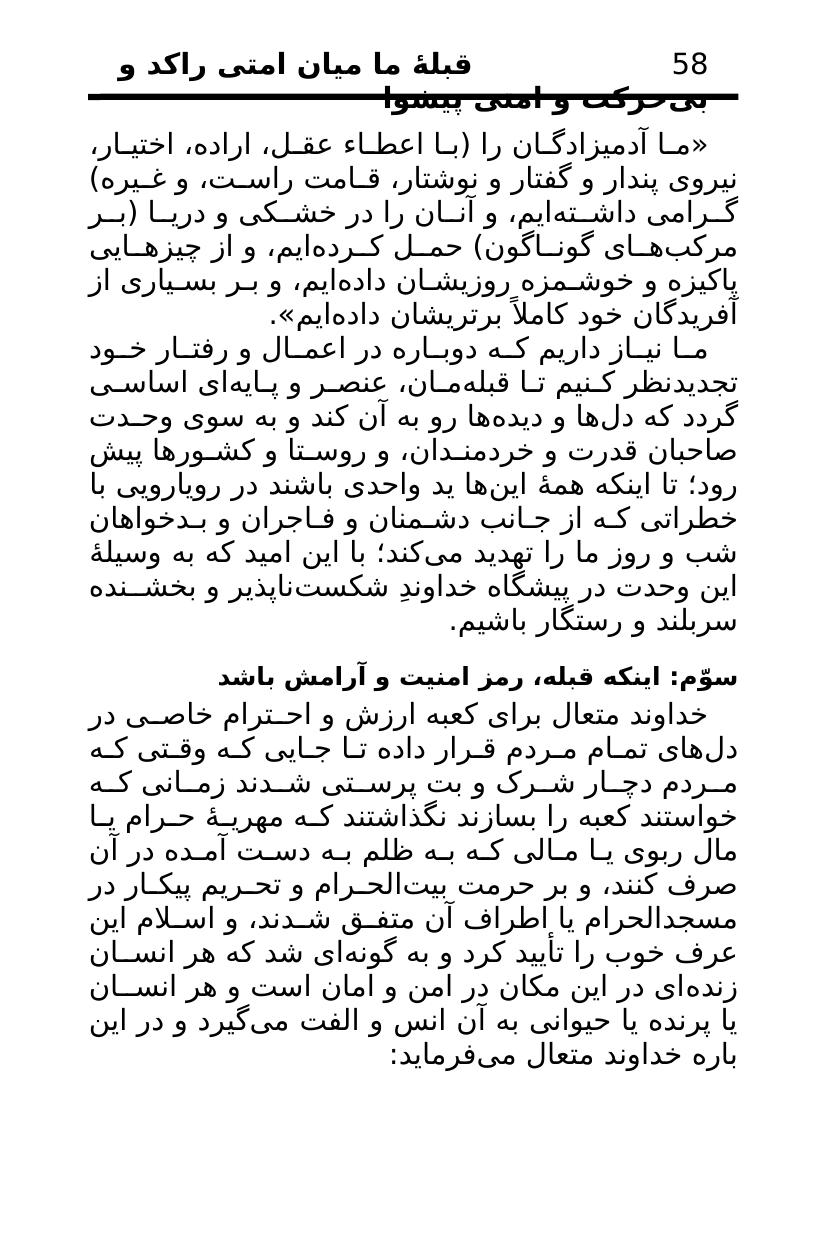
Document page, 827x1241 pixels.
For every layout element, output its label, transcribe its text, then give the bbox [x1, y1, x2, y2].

text «ما آدمیزادگان را (با اعطاء عقل، اراده، اختیار، نیروی پندار و گفتار و نوشتار، قامت راست، و غیره) گرامی داشته‌ایم، و آنان را در خشکی و دریا (بر مرکب‌های گوناگون) حمل کرده‌ایم، و از چیزهایی پاکیزه و خوشمزه روزیشان داده‌ایم، و بر بسیاری از آفریدگان خود کاملاً برتریشان داده‌ایم». [89, 128, 738, 331]
text خداوند متعال برای کعبه ارزش و احترام خاصی در دل‌های تمام مردم قرار داده تا جایی که وقتی که مردم دچار شرک و بت پرستی شدند زمانی که خواستند کعبه را بسازند نگذاشتند که مهریۀ حرام یا مال ربوی یا مالی که به ظلم به دست آمده در آن صرف کنند، و بر حرمت بیت‌الحرام و تحریم پیکار در مسجدالحرام یا اطراف آن متفق شدند، و اسلام این عرف خوب را تأیید کرد و به گونه‌ای شد که هر انسان زنده‌ای در این مکان در امن و امان است و هر انسان یا پرنده یا حیوانی به آن انس و الفت می‌گیرد و در این باره خداوند متعال می‌فرماید: [89, 697, 738, 1071]
text سوّم: اینکه قبله، رمز امنیت و آرامش باشد [89, 662, 738, 691]
text ما نیاز داریم که دوباره در اعمال و رفتار خود تجدیدنظر کنیم تا قبله‌مان، عنصر و پایه‌ای اساسی گردد که دل‌ها و دیده‌ها رو به آن کند و به سوی وحدت صاحبان قدرت و خردمندان، و روستا و کشورها پیش رود؛ تا اینکه همۀ این‌ها ید واحدی باشند در رویارویی با خطراتی که از جانب دشمنان و فاجران و بدخواهان شب و روز ما را تهدید می‌کند؛ با این امید که به وسیلۀ این وحدت در پیشگاه خداوندِ شکست‌ناپذیر و بخشنده سربلند و رستگار باشیم. [89, 331, 738, 637]
